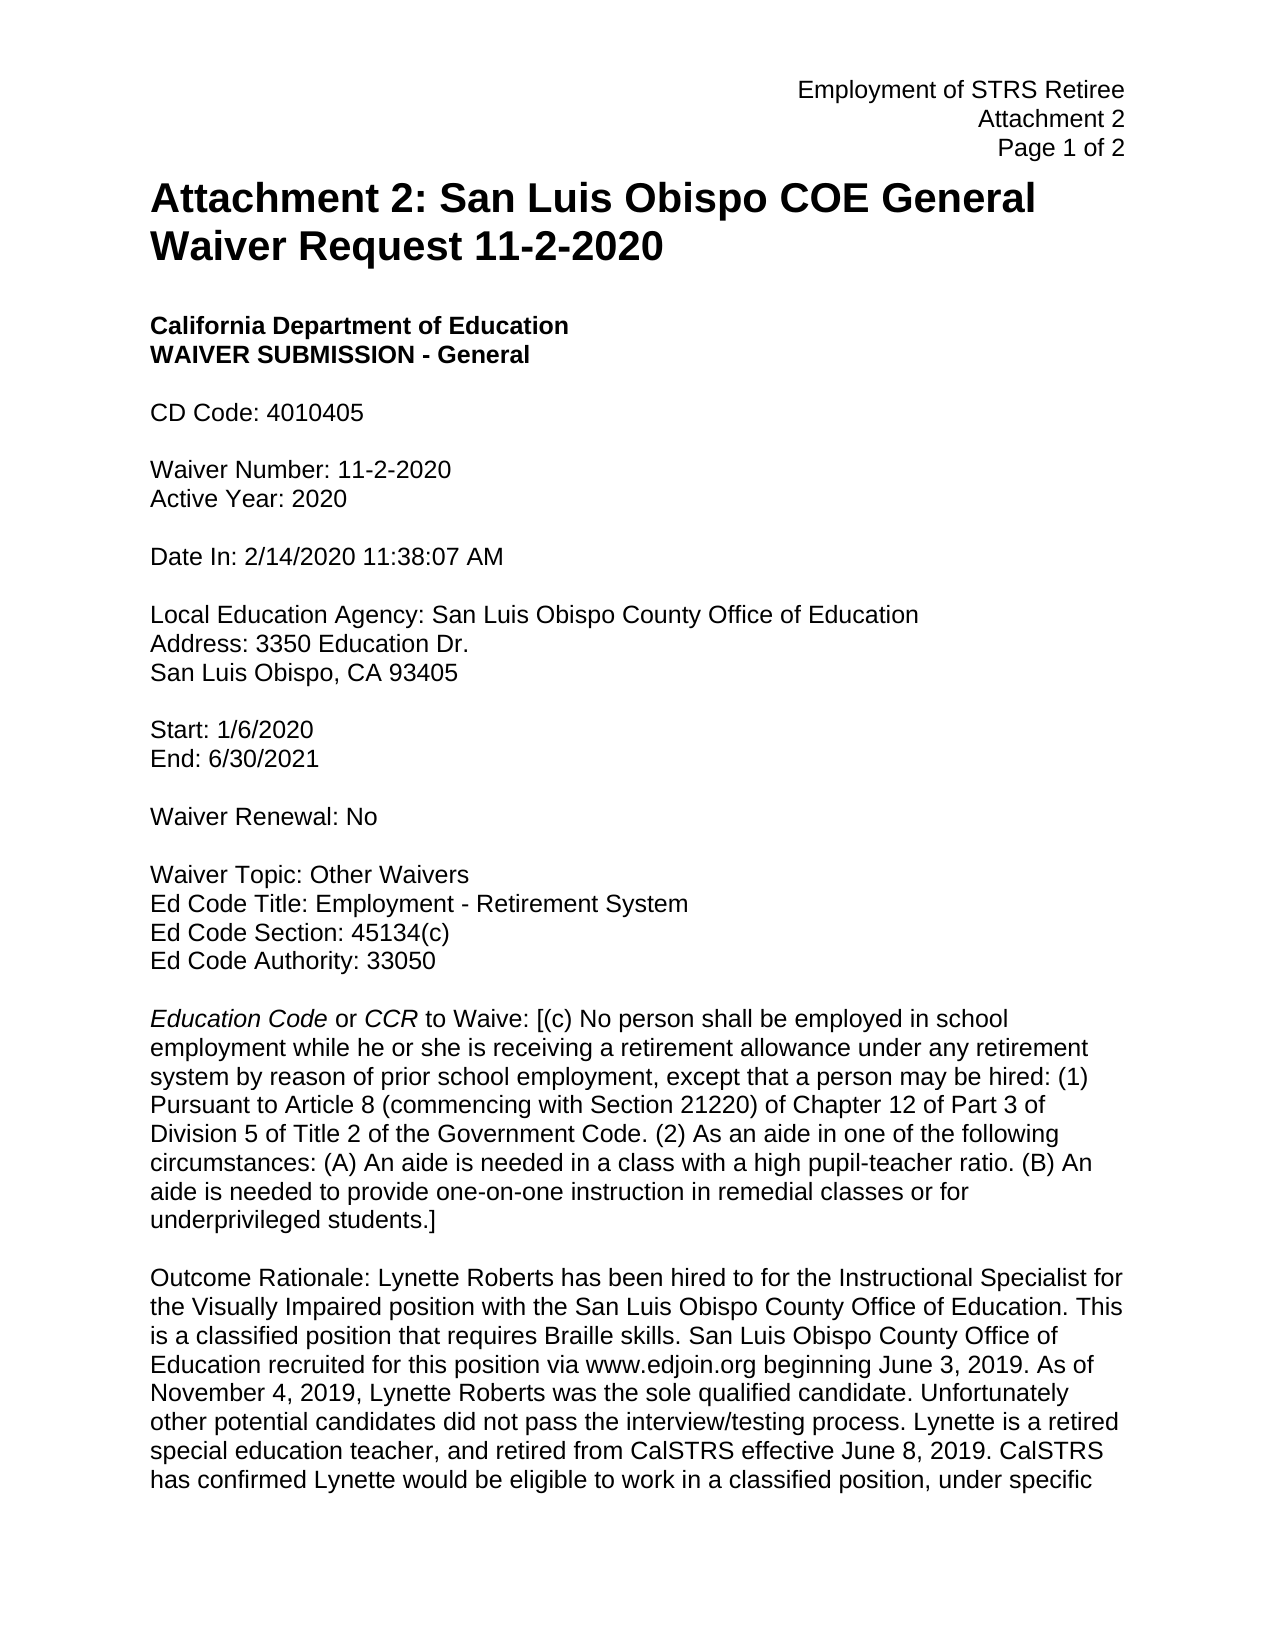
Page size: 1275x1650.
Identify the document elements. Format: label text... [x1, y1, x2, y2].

text Waiver Topic: Other Waivers [150, 860, 1125, 889]
text Ed Code Authority: 33050 [150, 946, 1125, 975]
text Waiver Number: 11-2-2020 [150, 455, 1125, 484]
text Start: 1/6/2020 [150, 715, 1125, 744]
text CD Code: 4010405 [150, 397, 1125, 426]
text Education Code or CCR to Waive: [(c) No person shall be employed in school employment while he or she is receiving a retirement allowance under any retirement system by reason of prior school employment, except that a person may be hired: (1) Pursuant to Article 8 (commencing with Section 21220) of Chapter 12 of Part 3 of Division 5 of Title 2 of the Government Code. (2) As an aide in one of the following circumstances: (A) An aide is needed in a class with a high pupil-teacher ratio. (B) An aide is needed to provide one-on-one instruction in remedial classes or for underprivileged students.] [436, 1004, 1125, 1234]
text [150, 1263, 1125, 1493]
subtitle Attachment 2: San Luis Obispo COE General Waiver Request 11-2-2020 [150, 174, 1125, 269]
text California Department of Education [150, 311, 1125, 339]
text End: 6/30/2021 [150, 744, 1125, 773]
text Ed Code Title: Employment - Retirement System [150, 889, 1125, 917]
text Date In: 2/14/2020 11:38:07 AM [150, 542, 1125, 571]
text WAIVER SUBMISSION - General [150, 339, 1125, 368]
text Ed Code Section: 45134(c) [150, 917, 1125, 946]
text Active Year: 2020 [150, 484, 1125, 513]
text San Luis Obispo, CA 93405 [150, 657, 1125, 686]
text Waiver Renewal: No [150, 802, 1125, 831]
text Local Education Agency: San Luis Obispo County Office of Education [150, 600, 1125, 629]
text Address: 3350 Education Dr. [150, 629, 1125, 657]
